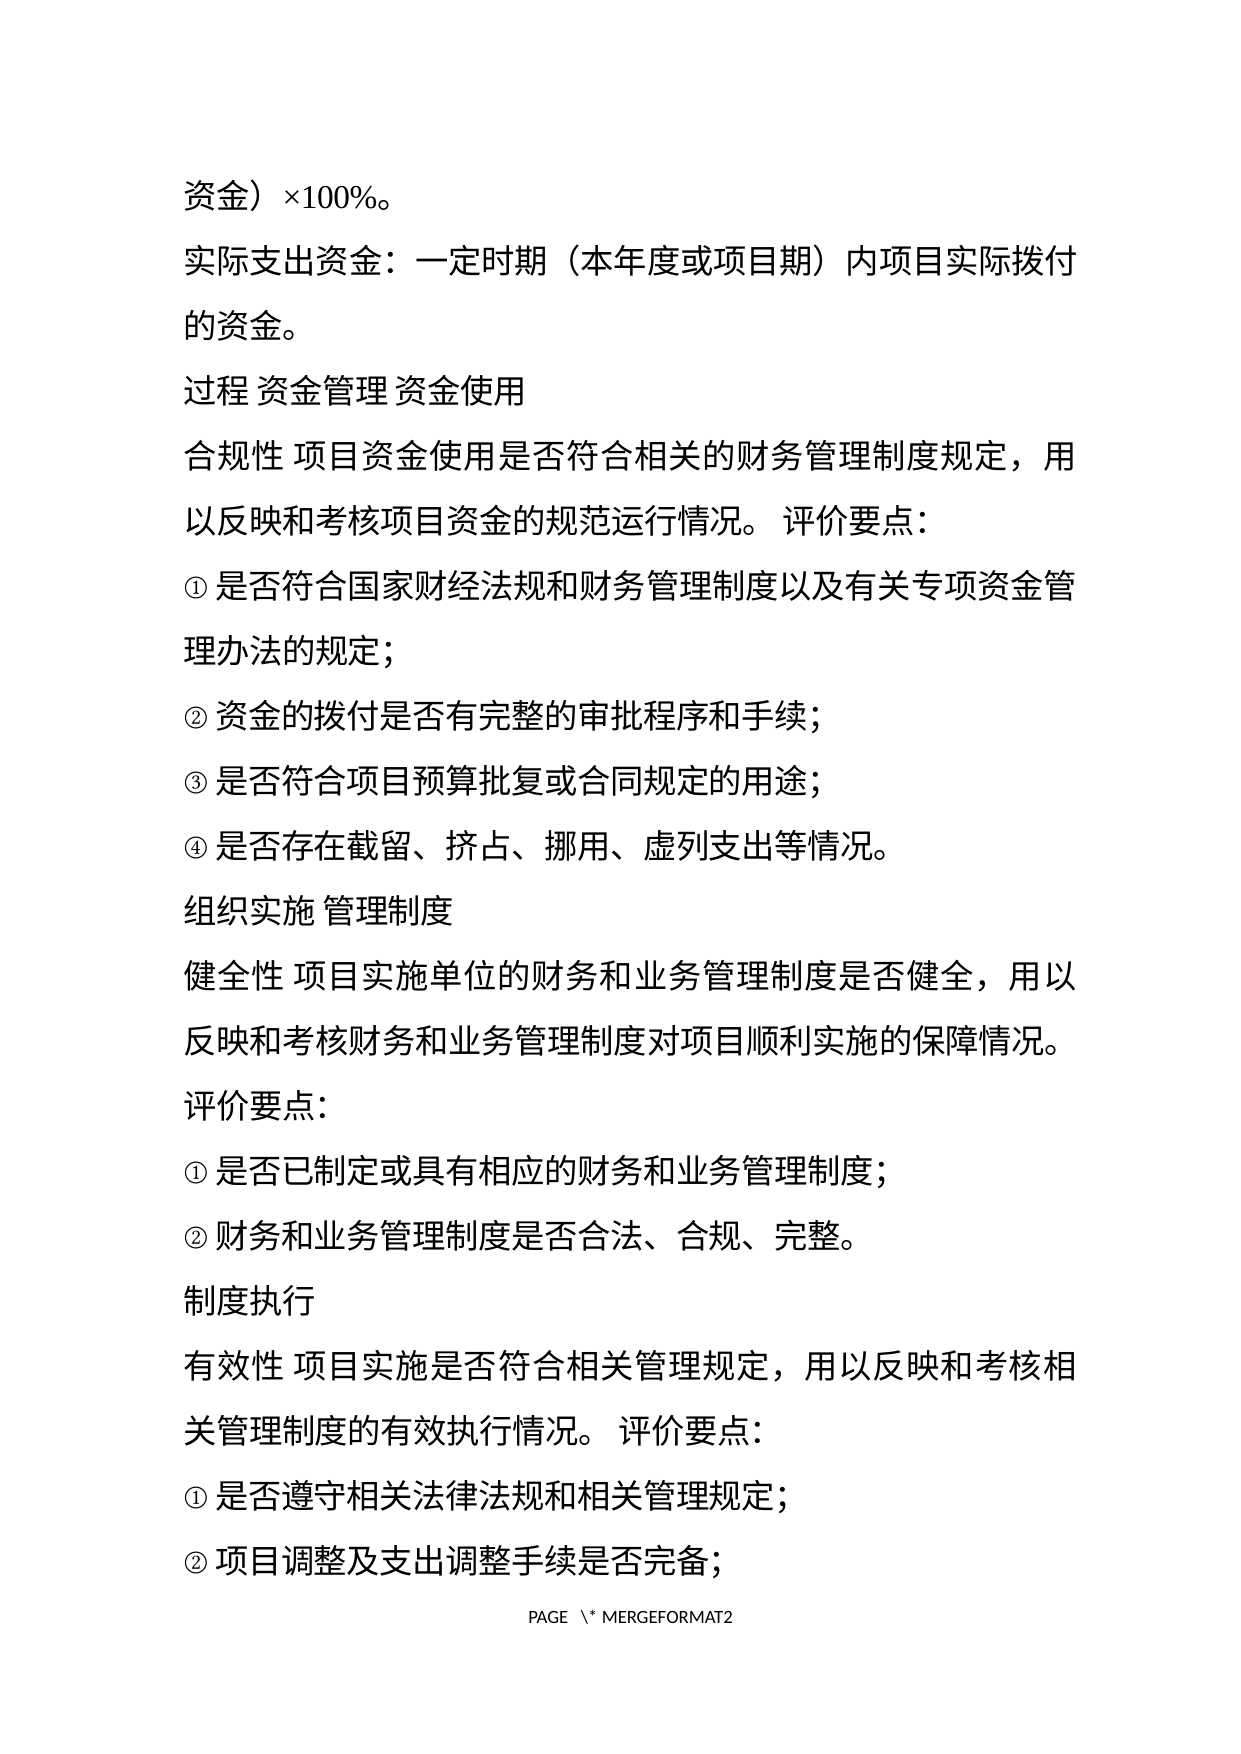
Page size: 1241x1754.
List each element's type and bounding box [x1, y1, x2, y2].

text [183, 162, 1078, 1592]
